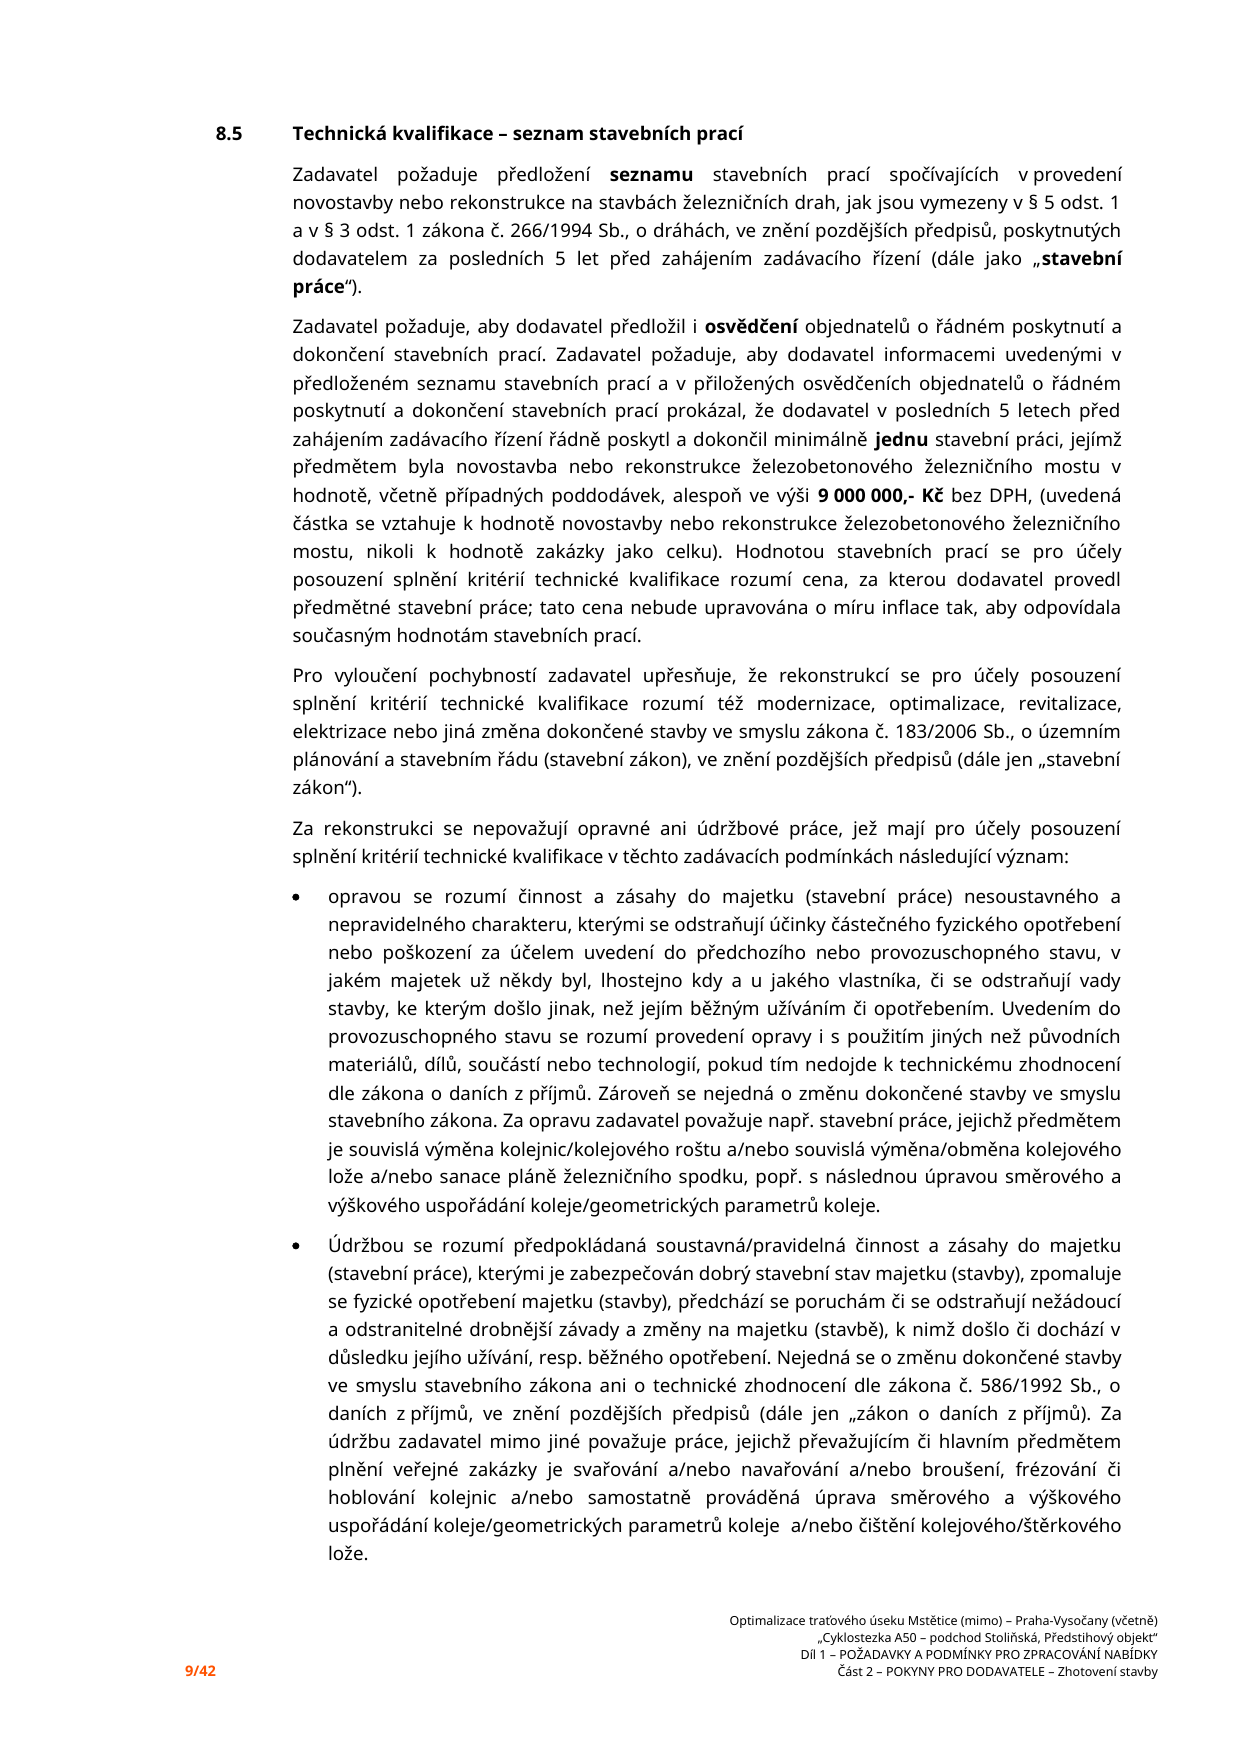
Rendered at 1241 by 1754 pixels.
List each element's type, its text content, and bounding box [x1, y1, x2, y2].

text Zadavatel požaduje předložení seznamu stavebních prací spočívajících v provedení novostavby nebo rekonstrukce na stavbách železničních drah, jak jsou vymezeny v § 5 odst. 1 a v § 3 odst. 1 zákona č. 266/1994 Sb., o dráhách, ve znění pozdějších předpisů, poskytnutých dodavatelem za posledních 5 let před zahájením zadávacího řízení (dále jako „stavební práce“). [292, 161, 1122, 299]
text opravou se rozumí činnost a zásahy do majetku (stavební práce) nesoustavného a nepravidelného charakteru, kterými se odstraňují účinky částečného fyzického opotřebení nebo poškození za účelem uvedení do předchozího nebo provozuschopného stavu, v jakém majetek už někdy byl, lhostejno kdy a u jakého vlastníka, či se odstraňují vady stavby, ke kterým došlo jinak, než jejím běžným užíváním či opotřebením. Uvedením do provozuschopného stavu se rozumí provedení opravy i s použitím jiných než původních materiálů, dílů, součástí nebo technologií, pokud tím nedojde k technickému zhodnocení dle zákona o daních z příjmů. Zároveň se nejedná o změnu dokončené stavby ve smyslu stavebního zákona. Za opravu zadavatel považuje např. stavební práce, jejichž předmětem je souvislá výměna kolejnic/kolejového roštu a/nebo souvislá výměna/obměna kolejového lože a/nebo sanace pláně železničního spodku, popř. s následnou úpravou směrového a výškového uspořádání koleje/geometrických parametrů koleje. [292, 884, 1122, 1217]
text Za rekonstrukci se nepovažují opravné ani údržbové práce, jež mají pro účely posouzení splnění kritérií technické kvalifikace v těchto zadávacích podmínkách následující význam: [292, 815, 1122, 869]
text Technická kvalifikace – seznam stavebních prací [216, 121, 1122, 146]
text Pro vyloučení pochybností zadavatel upřesňuje, že rekonstrukcí se pro účely posouzení splnění kritérií technické kvalifikace rozumí též modernizace, optimalizace, revitalizace, elektrizace nebo jiná změna dokončené stavby ve smyslu zákona č. 183/2006 Sb., o územním plánování a stavebním řádu (stavební zákon), ve znění pozdějších předpisů (dále jen „stavební zákon“). [292, 662, 1122, 800]
text Údržbou se rozumí předpokládaná soustavná/pravidelná činnost a zásahy do majetku (stavební práce), kterými je zabezpečován dobrý stavební stav majetku (stavby), zpomaluje se fyzické opotřebení majetku (stavby), předchází se poruchám či se odstraňují nežádoucí a odstranitelné drobnější závady a změny na majetku (stavbě), k nimž došlo či dochází v důsledku jejího užívání, resp. běžného opotřebení. Nejedná se o změnu dokončené stavby ve smyslu stavebního zákona ani o technické zhodnocení dle zákona č. 586/1992 Sb., o daních z příjmů, ve znění pozdějších předpisů (dále jen „zákon o daních z příjmů). Za údržbu zadavatel mimo jiné považuje práce, jejichž převažujícím či hlavním předmětem plnění veřejné zakázky je svařování a/nebo navařování a/nebo broušení, frézování či hoblování kolejnic a/nebo samostatně prováděná úprava směrového a výškového uspořádání koleje/geometrických parametrů koleje a/nebo čištění kolejového/štěrkového lože. [292, 1232, 1122, 1566]
text Zadavatel požaduje, aby dodavatel předložil i osvědčení objednatelů o řádném poskytnutí a dokončení stavebních prací. Zadavatel požaduje, aby dodavatel informacemi uvedenými v předloženém seznamu stavebních prací a v přiložených osvědčeních objednatelů o řádném poskytnutí a dokončení stavebních prací prokázal, že dodavatel v posledních 5 letech před zahájením zadávacího řízení řádně poskytl a dokončil minimálně jednu stavební práci, jejímž předmětem byla novostavba nebo rekonstrukce železobetonového železničního mostu v hodnotě, včetně případných poddodávek, alespoň ve výši 9 000 000,- Kč bez DPH, (uvedená částka se vztahuje k hodnotě novostavby nebo rekonstrukce železobetonového železničního mostu, nikoli k hodnotě zakázky jako celku). Hodnotou stavebních prací se pro účely posouzení splnění kritérií technické kvalifikace rozumí cena, za kterou dodavatel provedl předmětné stavební práce; tato cena nebude upravována o míru inflace tak, aby odpovídala současným hodnotám stavebních prací. [292, 314, 1122, 647]
